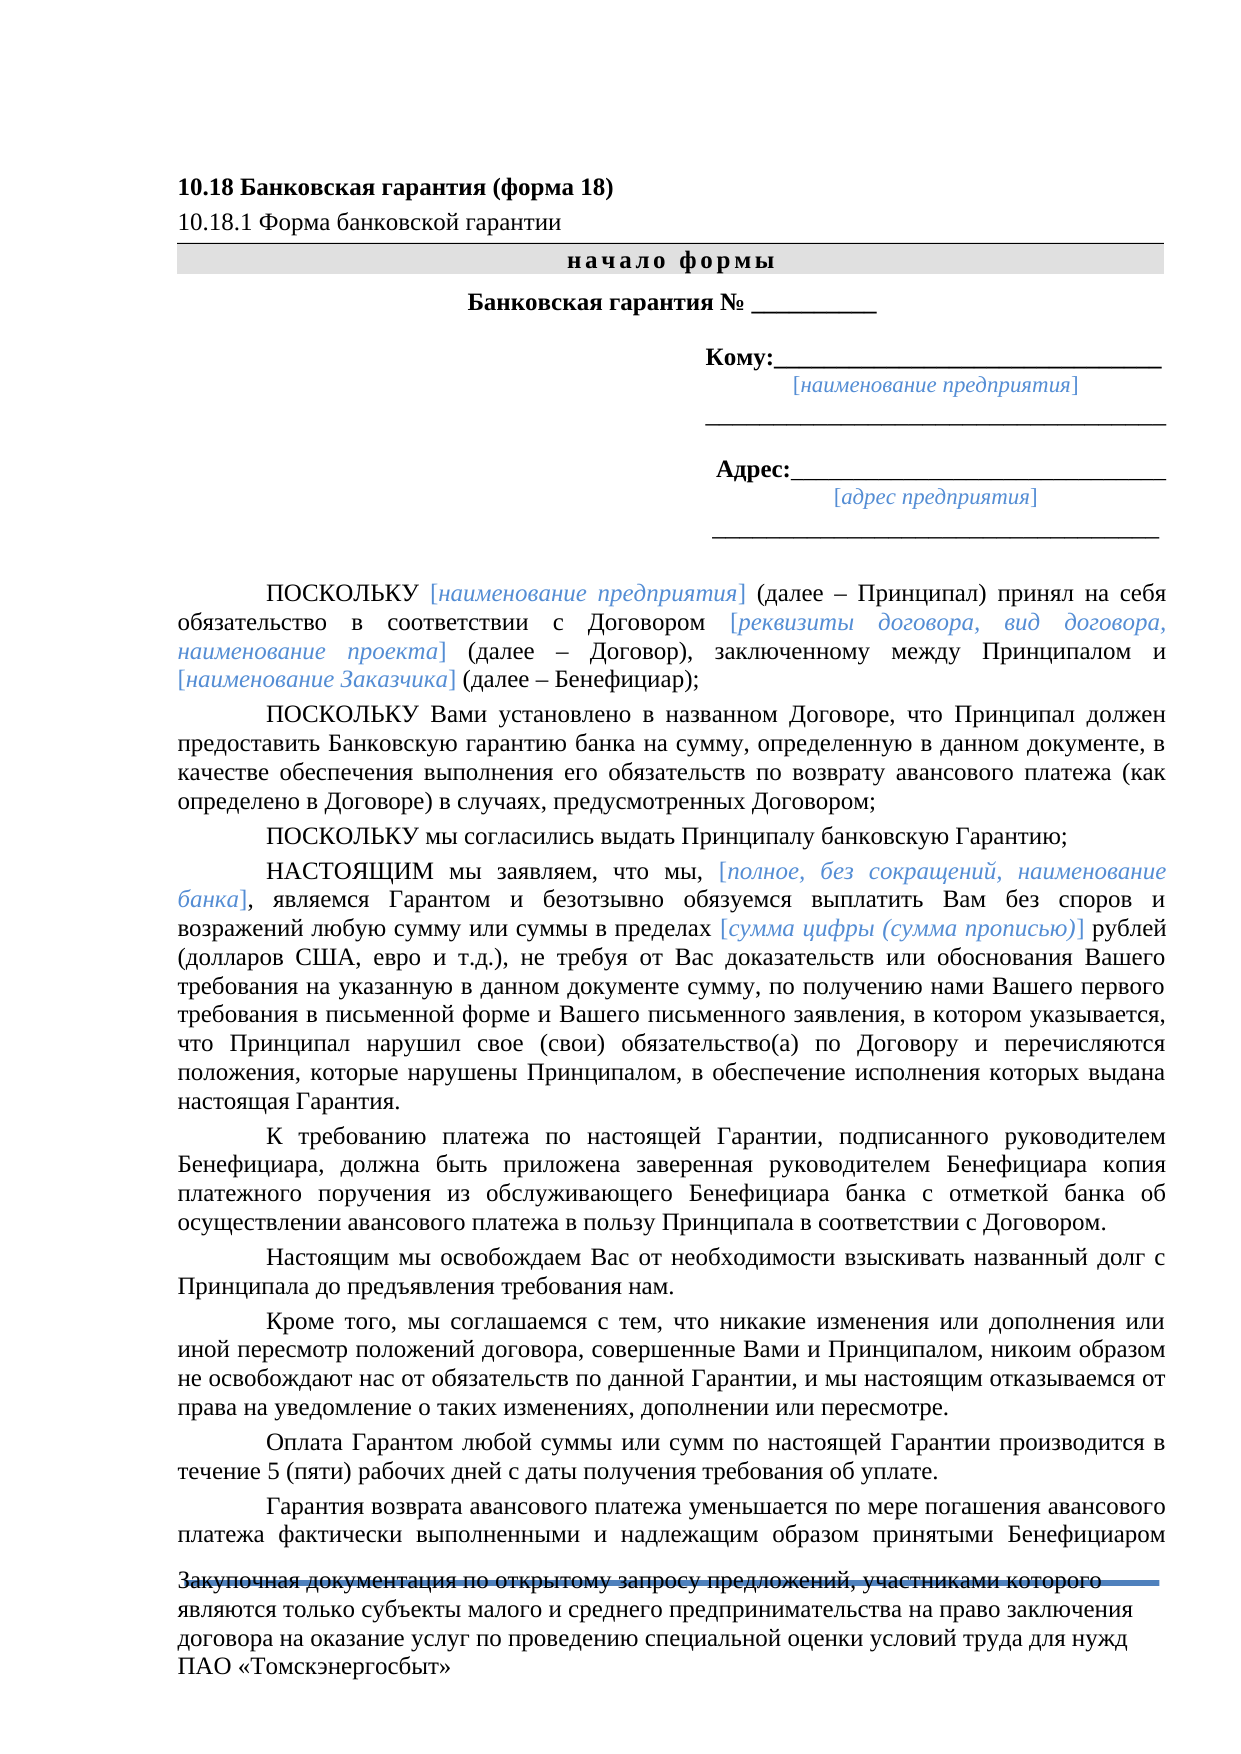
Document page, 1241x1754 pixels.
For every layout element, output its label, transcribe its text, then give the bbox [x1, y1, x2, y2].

text ПОСКОЛЬКУ Вами установлено в названном Договоре, что Принципал должен предоставить Банковскую гарантию банка на сумму, определенную в данном документе, в качестве обеспечения выполнения его обязательств по возврату авансового платежа (как определено в Договоре) в случаях, предусмотренных Договором; [177, 699, 1167, 814]
text К требованию платежа по настоящей Гарантии, подписанного руководителем Бенефициара, должна быть приложена заверенная руководителем Бенефициара копия платежного поручения из обслуживающего Бенефициара банка с отметкой банка об осуществлении авансового платежа в пользу Принципала в соответствии с Договором. [177, 1121, 1167, 1236]
text 10.18 Банковская гарантия (форма 18) [177, 172, 1167, 201]
text Настоящим мы освобождаем Вас от необходимости взыскивать названный долг с Принципала до предъявления требования нам. [177, 1242, 1167, 1299]
text 10.18.1 Форма банковской гарантии [177, 207, 1167, 236]
text начало формы [177, 244, 1164, 274]
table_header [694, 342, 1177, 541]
text Банковская гарантия № __________ [177, 287, 1167, 316]
text Кроме того, мы соглашаемся с тем, что никакие изменения или дополнения или иной пересмотр положений договора, совершенные Вами и Принципалом, никоим образом не освобождают нас от обязательств по данной Гарантии, и мы настоящим отказываемся от права на уведомление о таких изменениях, дополнении или пересмотре. [177, 1306, 1167, 1421]
text НАСТОЯЩИМ мы заявляем, что мы, [полное, без сокращений, наименование банка], являемся Гарантом и безотзывно обязуемся выплатить Вам без споров и возражений любую сумму или суммы в пределах [сумма цифры (сумма прописью)] рублей (долларов США, евро и т.д.), не требуя от Вас доказательств или обоснования Вашего требования на указанную в данном документе сумму, по получению нами Вашего первого требования в письменной форме и Вашего письменного заявления, в котором указывается, что Принципал нарушил свое (свои) обязательство(а) по Договору и перечисляются положения, которые нарушены Принципалом, в обеспечение исполнения которых выдана настоящая Гарантия. [177, 856, 1167, 1114]
text ПОСКОЛЬКУ мы согласились выдать Принципалу банковскую Гарантию; [177, 821, 1167, 849]
text ПОСКОЛЬКУ [наименование предприятия] (далее – Принципал) принял на себя обязательство в соответствии с Договором [реквизиты договора, вид договора, наименование проекта] (далее – Договор), заключенному между Принципалом и [наименование Заказчика] (далее – Бенефициар); [177, 578, 1167, 693]
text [177, 1491, 1167, 1548]
text Оплата Гарантом любой суммы или сумм по настоящей Гарантии производится в течение 5 (пяти) рабочих дней с даты получения требования об уплате. [177, 1427, 1167, 1484]
